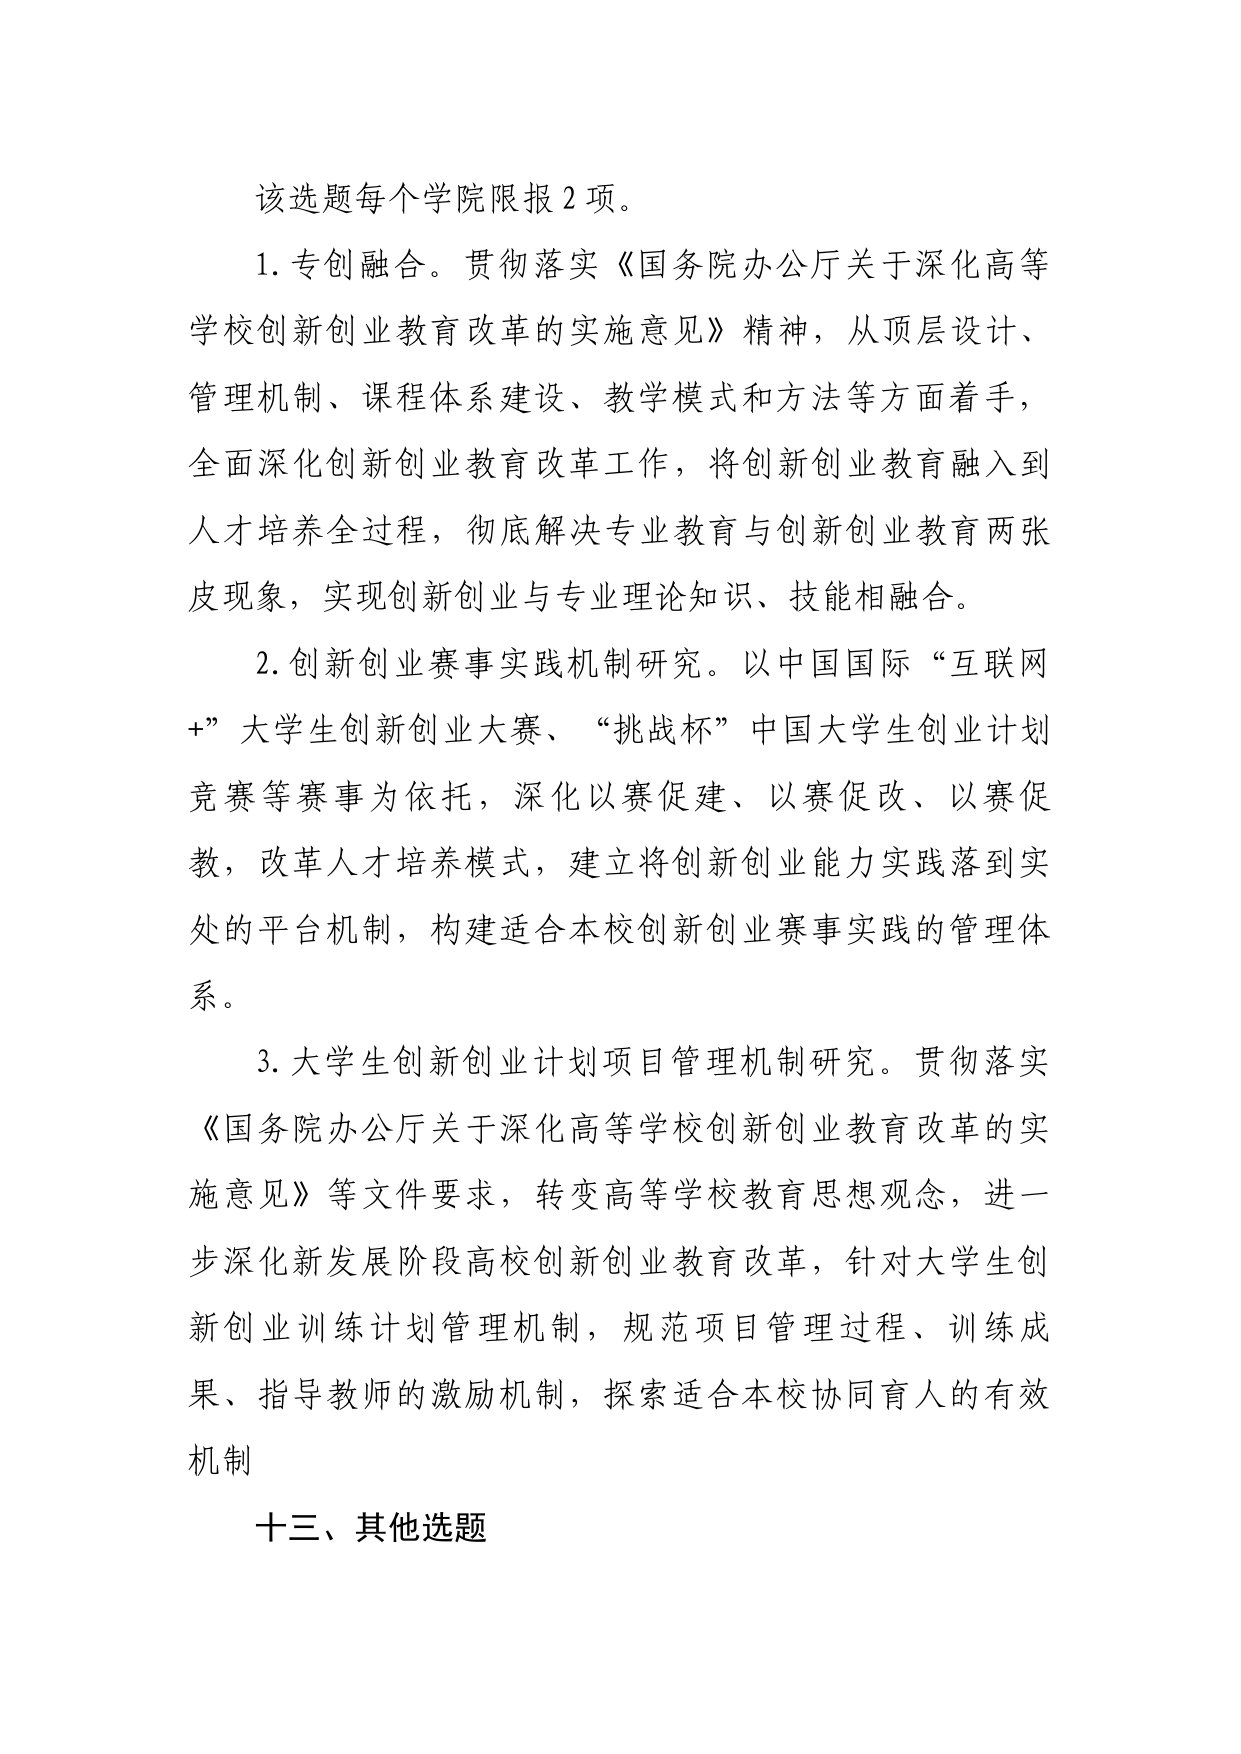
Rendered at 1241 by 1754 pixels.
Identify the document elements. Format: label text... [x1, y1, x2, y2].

list 十三、其他选题 [187, 1492, 1053, 1558]
list 该选题每个学院限报2项。 [187, 162, 1053, 229]
list 2.创新创业赛事实践机制研究。以中国国际“互联网+”大学生创新创业大赛、“挑战杯”中国大学生创业计划竞赛等赛事为依托，深化以赛促建、以赛促改、以赛促教，改革人才培养模式，建立将创新创业能力实践落到实处的平台机制，构建适合本校创新创业赛事实践的管理体系。 [187, 628, 1053, 1026]
list 3.大学生创新创业计划项目管理机制研究。贯彻落实《国务院办公厅关于深化高等学校创新创业教育改革的实施意见》等文件要求，转变高等学校教育思想观念，进一步深化新发展阶段高校创新创业教育改革，针对大学生创新创业训练计划管理机制，规范项目管理过程、训练成果、指导教师的激励机制，探索适合本校协同育人的有效机制 [187, 1026, 1053, 1492]
list 1.专创融合。贯彻落实《国务院办公厅关于深化高等学校创新创业教育改革的实施意见》精神，从顶层设计、管理机制、课程体系建设、教学模式和方法等方面着手，全面深化创新创业教育改革工作，将创新创业教育融入到人才培养全过程，彻底解决专业教育与创新创业教育两张皮现象，实现创新创业与专业理论知识、技能相融合。 [187, 229, 1053, 628]
